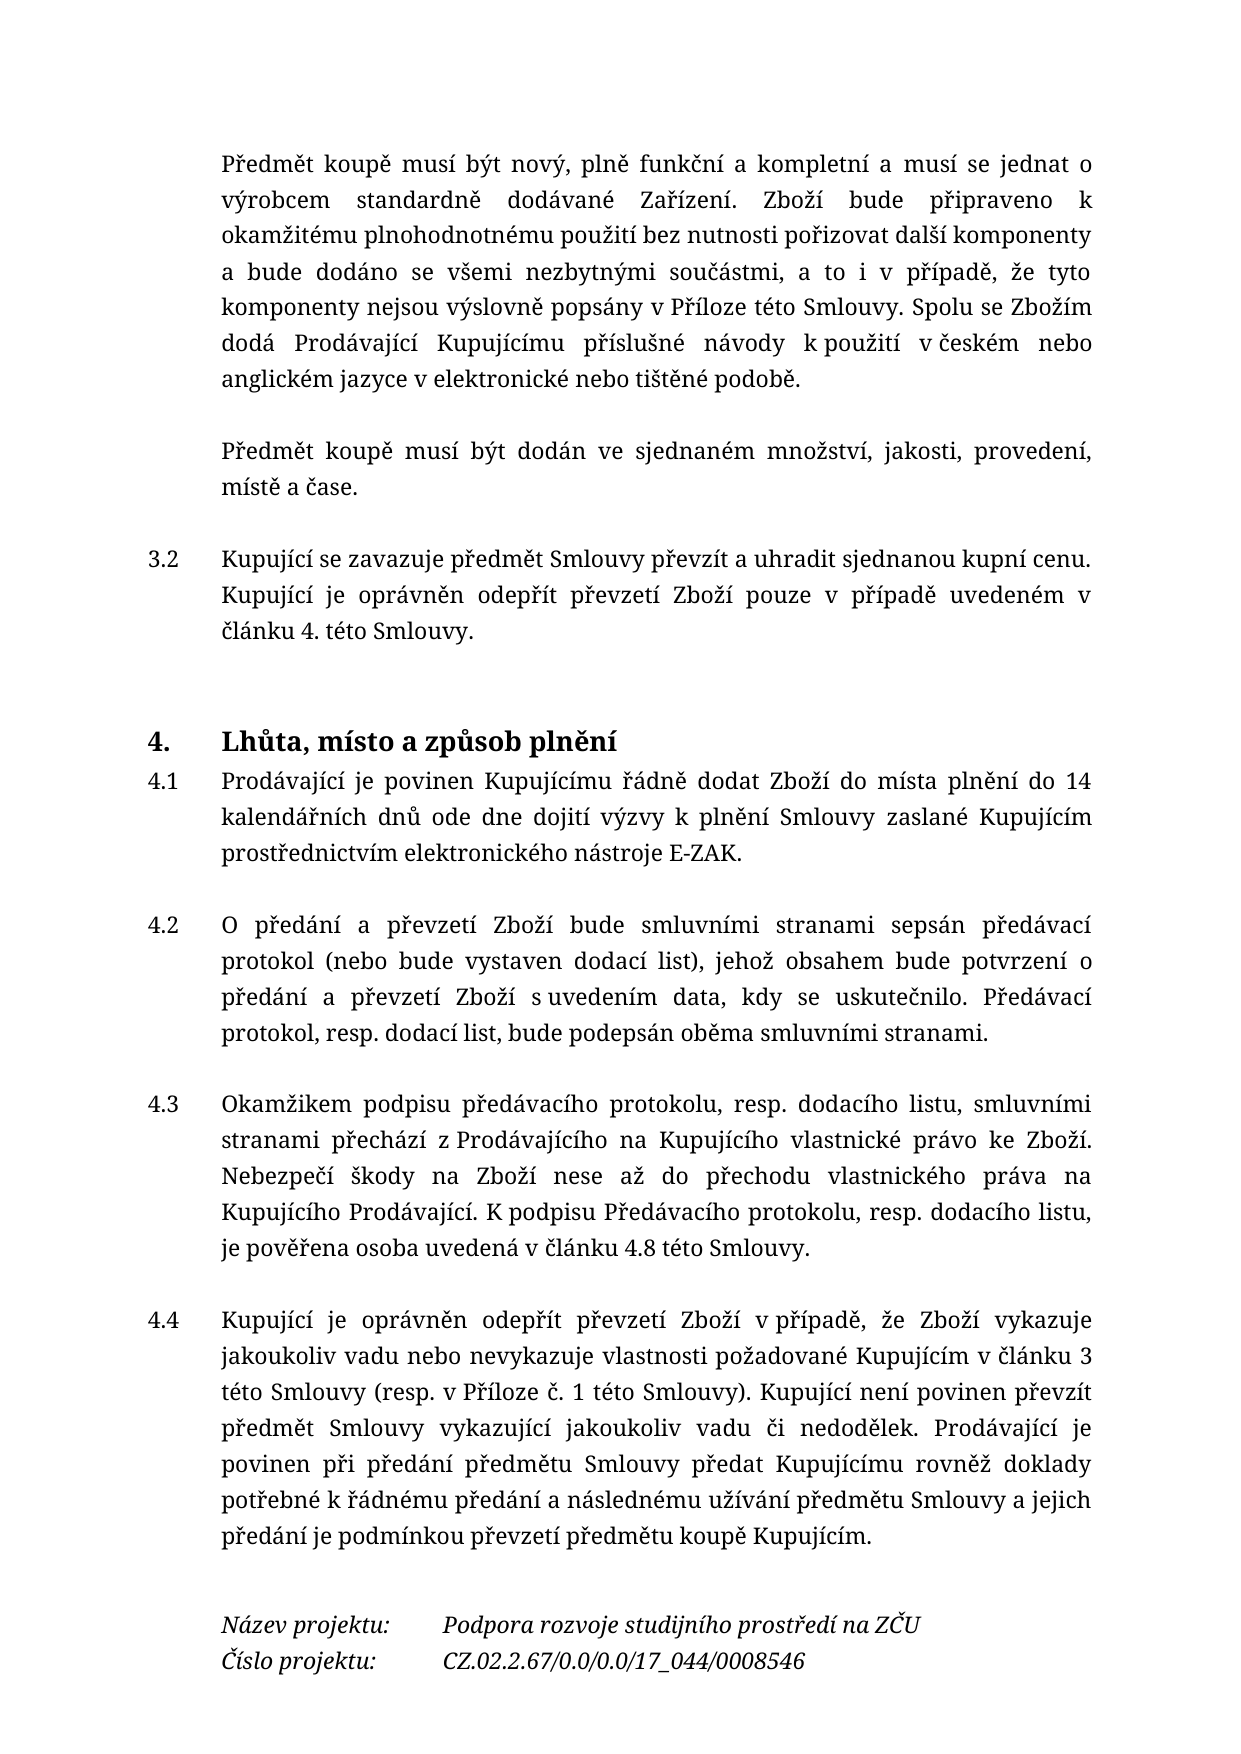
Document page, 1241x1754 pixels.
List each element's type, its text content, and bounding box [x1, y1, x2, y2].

text 3.2 Kupující se zavazuje předmět Smlouvy převzít a uhradit sjednanou kupní cenu. Kupující je oprávněn odepřít převzetí Zboží pouze v případě uvedeném v článku 4. této Smlouvy. [148, 543, 1093, 646]
text Předmět koupě musí být nový, plně funkční a kompletní a musí se jednat o výrobcem standardně dodávané Zařízení. Zboží bude připraveno k okamžitému plnohodnotnému použití bez nutnosti pořizovat další komponenty a bude dodáno se všemi nezbytnými součástmi, a to i v případě, že tyto komponenty nejsou výslovně popsány v Příloze této Smlouvy. Spolu se Zbožím dodá Prodávající Kupujícímu příslušné návody k použití v českém nebo anglickém jazyce v elektronické nebo tištěné podobě. [148, 148, 1093, 394]
text 4.1 Prodávající je povinen Kupujícímu řádně dodat Zboží do místa plnění do 14 kalendářních dnů ode dne dojití výzvy k plnění Smlouvy zaslané Kupujícím prostřednictvím elektronického nástroje E-ZAK. [148, 765, 1093, 868]
text 4. Lhůta, místo a způsob plnění [148, 723, 1093, 759]
text 4.4 Kupující je oprávněn odepřít převzetí Zboží v případě, že Zboží vykazuje jakoukoliv vadu nebo nevykazuje vlastnosti požadované Kupujícím v článku 3 této Smlouvy (resp. v Příloze č. 1 této Smlouvy). Kupující není povinen převzít předmět Smlouvy vykazující jakoukoliv vadu či nedodělek. Prodávající je povinen při předání předmětu Smlouvy předat Kupujícímu rovněž doklady potřebné k řádnému předání a následnému užívání předmětu Smlouvy a jejich předání je podmínkou převzetí předmětu koupě Kupujícím. [148, 1304, 1093, 1551]
text Předmět koupě musí být dodán ve sjednaném množství, jakosti, provedení, místě a čase. [221, 435, 1093, 502]
text 4.3 Okamžikem podpisu předávacího protokolu, resp. dodacího listu, smluvními stranami přechází z Prodávajícího na Kupujícího vlastnické právo ke Zboží. Nebezpečí škody na Zboží nese až do přechodu vlastnického práva na Kupujícího Prodávající. K podpisu Předávacího protokolu, resp. dodacího listu, je pověřena osoba uvedená v článku 4.8 této Smlouvy. [148, 1088, 1093, 1263]
text 4.2 O předání a převzetí Zboží bude smluvními stranami sepsán předávací protokol (nebo bude vystaven dodací list), jehož obsahem bude potvrzení o předání a převzetí Zboží s uvedením data, kdy se uskutečnilo. Předávací protokol, resp. dodací list, bude podepsán oběma smluvními stranami. [148, 909, 1093, 1048]
